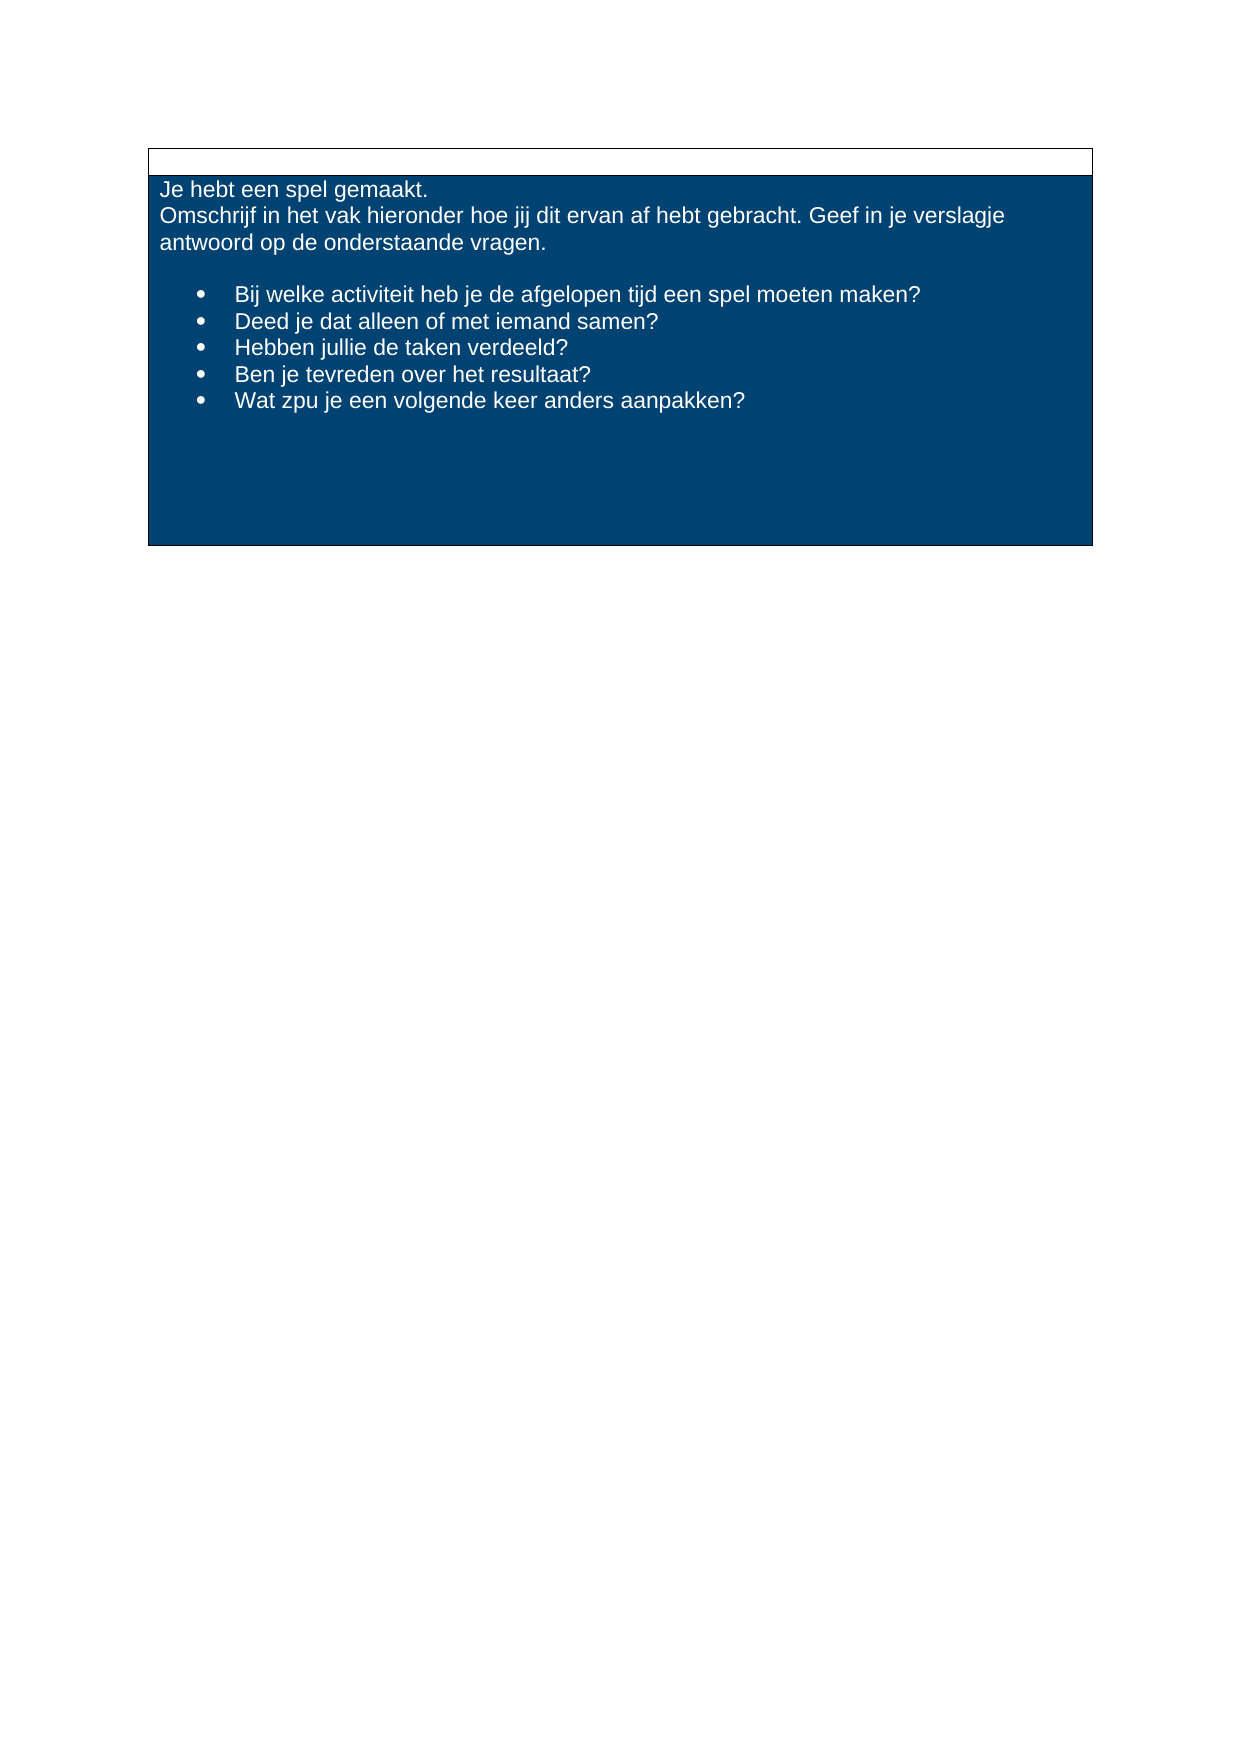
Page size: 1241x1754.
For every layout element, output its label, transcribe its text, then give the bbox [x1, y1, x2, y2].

table_cell Je hebt een spel gemaakt. Omschrijf in het vak hieronder hoe jij dit ervan af hebt gebracht. Geef in je verslagje antwoord op de onderstaande vragen. Bij welke activiteit heb je de afgelopen tijd een spel moeten maken? Deed je dat alleen of met iemand samen? Hebben jullie de taken verdeeld? Ben je tevreden over het resultaat? Wat zpu je een volgende keer anders aanpakken? [149, 176, 1092, 545]
table_header [149, 149, 1092, 175]
